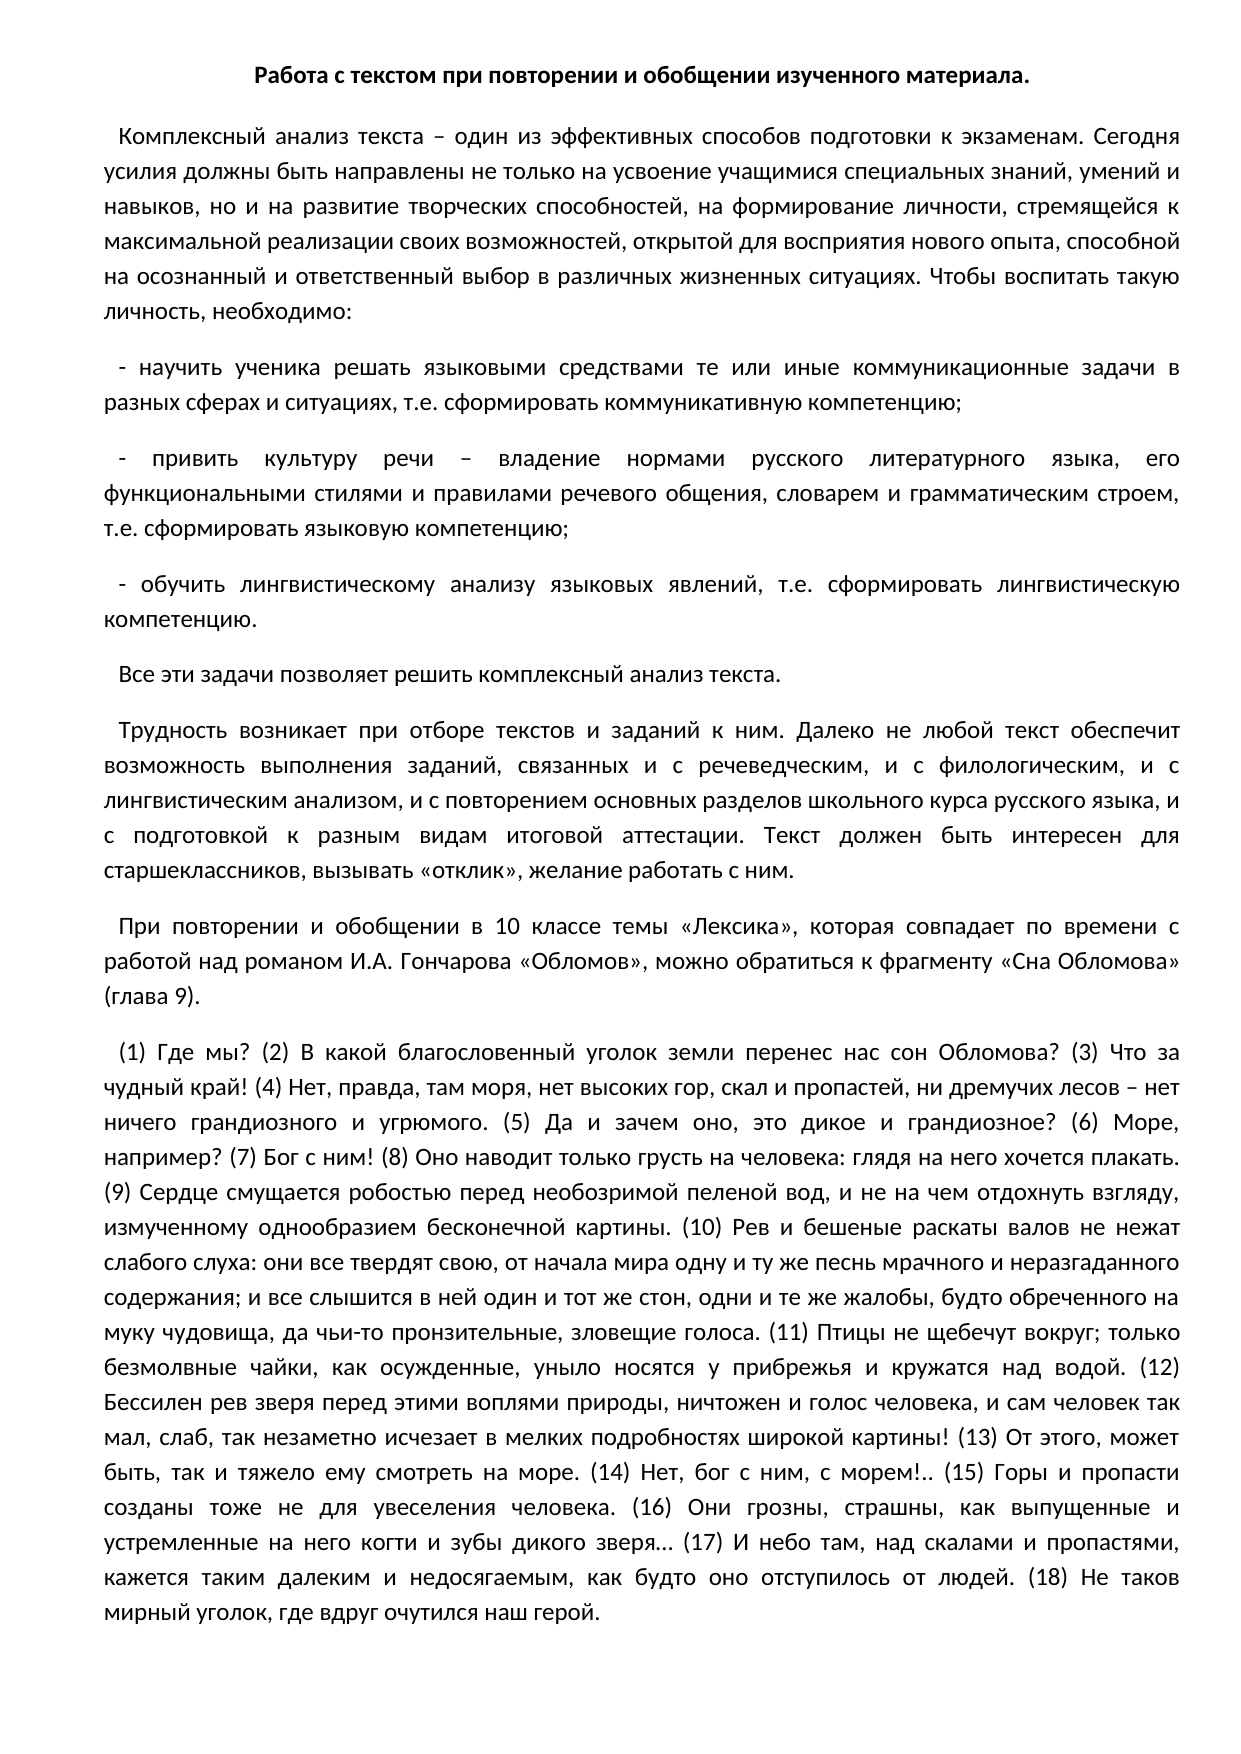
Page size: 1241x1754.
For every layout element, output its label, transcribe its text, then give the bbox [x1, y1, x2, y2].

text - научить ученика решать языковыми средствами те или иные коммуникационные задачи в разных сферах и ситуациях, т.е. сформировать коммуникативную компетенцию; [103, 351, 1181, 417]
text Трудность возникает при отборе текстов и заданий к ним. Далеко не любой текст обеспечит возможность выполнения заданий, связанных и с речеведческим, и с филологическим, и с лингвистическим анализом, и с повторением основных разделов школьного курса русского языка, и с подготовкой к разным видам итоговой аттестации. Текст должен быть интересен для старшеклассников, вызывать «отклик», желание работать с ним. [103, 714, 1181, 885]
text Работа с текстом при повторении и обобщении изученного материала. [103, 59, 1181, 90]
text Комплексный анализ текста – один из эффективных способов подготовки к экзаменам. Сегодня усилия должны быть направлены не только на усвоение учащимися специальных знаний, умений и навыков, но и на развитие творческих способностей, на формирование личности, стремящейся к максимальной реализации своих возможностей, открытой для восприятия нового опыта, способной на осознанный и ответственный выбор в различных жизненных ситуациях. Чтобы воспитать такую личность, необходимо: [103, 120, 1181, 326]
text - обучить лингвистическому анализу языковых явлений, т.е. сформировать лингвистическую компетенцию. [103, 568, 1181, 633]
text - привить культуру речи – владение нормами русского литературного языка, его функциональными стилями и правилами речевого общения, словарем и грамматическим строем, т.е. сформировать языковую компетенцию; [103, 442, 1181, 542]
text При повторении и обобщении в 10 классе темы «Лексика», которая совпадает по времени с работой над романом И.А. Гончарова «Обломов», можно обратиться к фрагменту «Сна Обломова» (глава 9). [103, 910, 1181, 1011]
text (1) Где мы? (2) В какой благословенный уголок земли перенес нас сон Обломова? (3) Что за чудный край! (4) Нет, правда, там моря, нет высоких гор, скал и пропастей, ни дремучих лесов – нет ничего грандиозного и угрюмого. (5) Да и зачем оно, это дикое и грандиозное? (6) Море, например? (7) Бог с ним! (8) Оно наводит только грусть на человека: глядя на него хочется плакать. (9) Сердце смущается робостью перед необозримой пеленой вод, и не на чем отдохнуть взгляду, измученному однообразием бесконечной картины. (10) Рев и бешеные раскаты валов не нежат слабого слуха: они все твердят свою, от начала мира одну и ту же песнь мрачного и неразгаданного содержания; и все слышится в ней один и тот же стон, одни и те же жалобы, будто обреченного на муку чудовища, да чьи-то пронзительные, зловещие голоса. (11) Птицы не щебечут вокруг; только безмолвные чайки, как осужденные, уныло носятся у прибрежья и кружатся над водой. (12) Бессилен рев зверя перед этими воплями природы, ничтожен и голос человека, и сам человек так мал, слаб, так незаметно исчезает в мелких подробностях широкой картины! (13) От этого, может быть, так и тяжело ему смотреть на море. (14) Нет, бог с ним, с морем!.. (15) Горы и пропасти созданы тоже не для увеселения человека. (16) Они грозны, страшны, как выпущенные и устремленные на него когти и зубы дикого зверя… (17) И небо там, над скалами и пропастями, кажется таким далеким и недосягаемым, как будто оно отступилось от людей. (18) Не таков мирный уголок, где вдруг очутился наш герой. [103, 1036, 1181, 1627]
text Все эти задачи позволяет решить комплексный анализ текста. [103, 658, 1181, 689]
